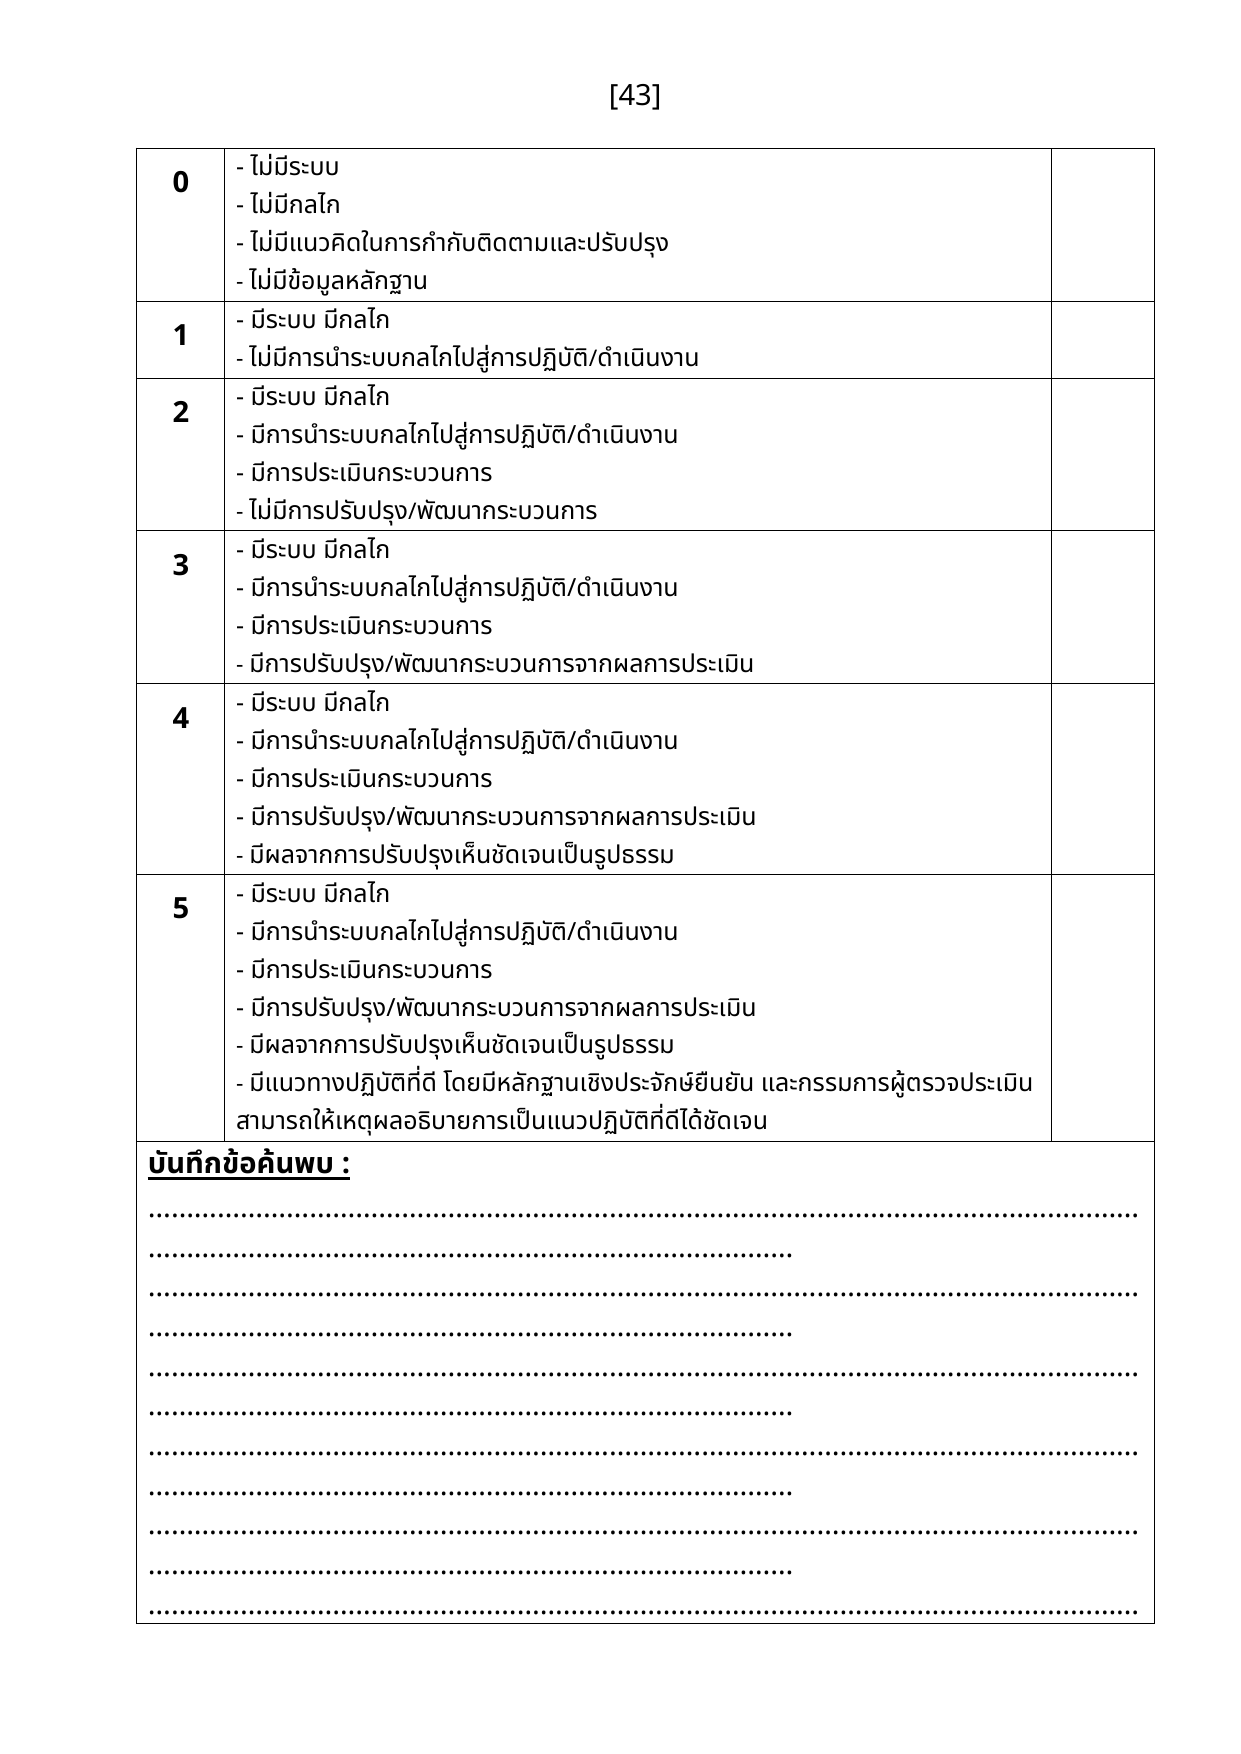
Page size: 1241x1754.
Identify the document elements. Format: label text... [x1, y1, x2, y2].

table_cell - มีระบบ มีกลไก - มีการนำระบบกลไกไปสู่การปฏิบัติ/ดำเนินงาน - มีการประเมินกระบวนการ - ไม่มีการปรับปรุง/พัฒนากระบวนการ [225, 379, 1051, 530]
table_cell 1 [137, 302, 224, 377]
table_cell 2 [137, 379, 224, 530]
table_cell [1052, 379, 1154, 530]
table_cell 3 [137, 531, 224, 683]
table_cell - มีระบบ มีกลไก - มีการนำระบบกลไกไปสู่การปฏิบัติ/ดำเนินงาน - มีการประเมินกระบวนการ - มีการปรับปรุง/พัฒนากระบวนการจากผลการประเมิน - มีผลจากการปรับปรุงเห็นชัดเจนเป็นรูปธรรม [225, 684, 1051, 874]
table_cell [1052, 531, 1154, 683]
table_cell 4 [137, 684, 224, 874]
table_cell [1052, 875, 1154, 1141]
table_cell [1052, 684, 1154, 874]
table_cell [137, 1142, 1154, 1623]
table_cell - มีระบบ มีกลไก - มีการนำระบบกลไกไปสู่การปฏิบัติ/ดำเนินงาน - มีการประเมินกระบวนการ - มีการปรับปรุง/พัฒนากระบวนการจากผลการประเมิน - มีผลจากการปรับปรุงเห็นชัดเจนเป็นรูปธรรม - มีแนวทางปฏิบัติที่ดี โดยมีหลักฐานเชิงประจักษ์ยืนยัน และกรรมการผู้ตรวจประเมินสามารถให้เหตุผลอธิบายการเป็นแนวปฏิบัติที่ดีได้ชัดเจน [225, 875, 1051, 1141]
table_cell - มีระบบ มีกลไก - ไม่มีการนำระบบกลไกไปสู่การปฏิบัติ/ดำเนินงาน [225, 302, 1051, 377]
table_cell 0 [137, 149, 224, 301]
table_cell - มีระบบ มีกลไก - มีการนำระบบกลไกไปสู่การปฏิบัติ/ดำเนินงาน - มีการประเมินกระบวนการ - มีการปรับปรุง/พัฒนากระบวนการจากผลการประเมิน [225, 531, 1051, 683]
table_cell - ไม่มีระบบ - ไม่มีกลไก - ไม่มีแนวคิดในการกำกับติดตามและปรับปรุง - ไม่มีข้อมูลหลักฐาน [225, 149, 1051, 301]
table_cell [1052, 302, 1154, 377]
table_cell [1052, 149, 1154, 301]
table_cell 5 [137, 875, 224, 1141]
